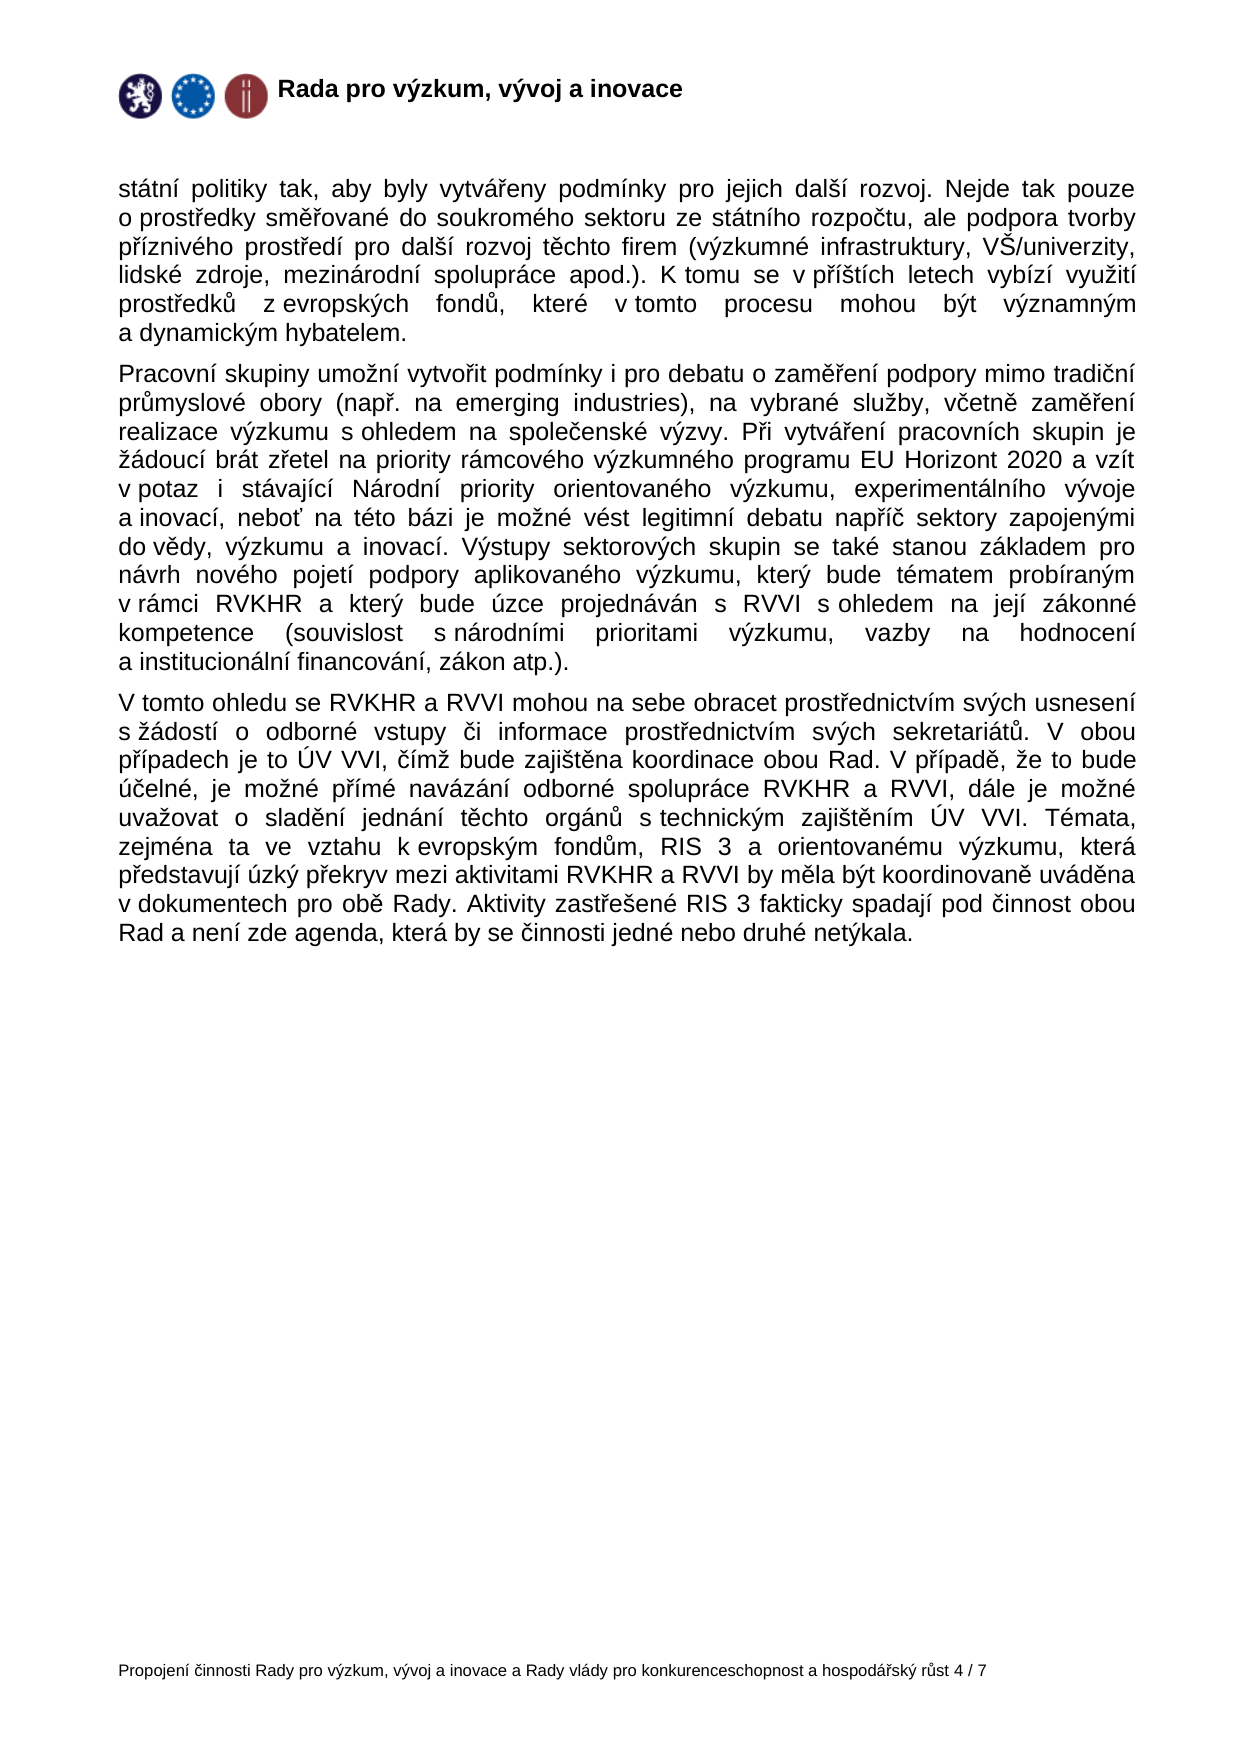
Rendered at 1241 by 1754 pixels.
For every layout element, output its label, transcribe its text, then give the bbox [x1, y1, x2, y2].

text Pracovní skupiny umožní vytvořit podmínky i pro debatu o zaměření podpory mimo tradiční průmyslové obory (např. na emerging industries), na vybrané služby, včetně zaměření realizace výzkumu s ohledem na společenské výzvy. Při vytváření pracovních skupin je žádoucí brát zřetel na priority rámcového výzkumného programu EU Horizont 2020 a vzít v potaz i stávající Národní priority orientovaného výzkumu, experimentálního vývoje a inovací, neboť na této bázi je možné vést legitimní debatu napříč sektory zapojenými do vědy, výzkumu a inovací. Výstupy sektorových skupin se také stanou základem pro návrh nového pojetí podpory aplikovaného výzkumu, který bude tématem probíraným v rámci RVKHR a který bude úzce projednáván s RVVI s ohledem na její zákonné kompetence (souvislost s národními prioritami výzkumu, vazby na hodnocení a institucionální financování, zákon atp.). [118, 359, 1137, 675]
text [118, 174, 1137, 346]
text V tomto ohledu se RVKHR a RVVI mohou na sebe obracet prostřednictvím svých usnesení s žádostí o odborné vstupy či informace prostřednictvím svých sekretariátů. V obou případech je to ÚV VVI, čímž bude zajištěna koordinace obou Rad. V případě, že to bude účelné, je možné přímé navázání odborné spolupráce RVKHR a RVVI, dále je možné uvažovat o sladění jednání těchto orgánů s technickým zajištěním ÚV VVI. Témata, zejména ta ve vztahu k evropským fondům, RIS 3 a orientovanému výzkumu, která představují úzký překryv mezi aktivitami RVKHR a RVVI by měla být koordinovaně uváděna v dokumentech pro obě Rady. Aktivity zastřešené RIS 3 fakticky spadají pod činnost obou Rad a není zde agenda, která by se činnosti jedné nebo druhé netýkala. [118, 688, 1137, 946]
picture [118, 73, 269, 120]
